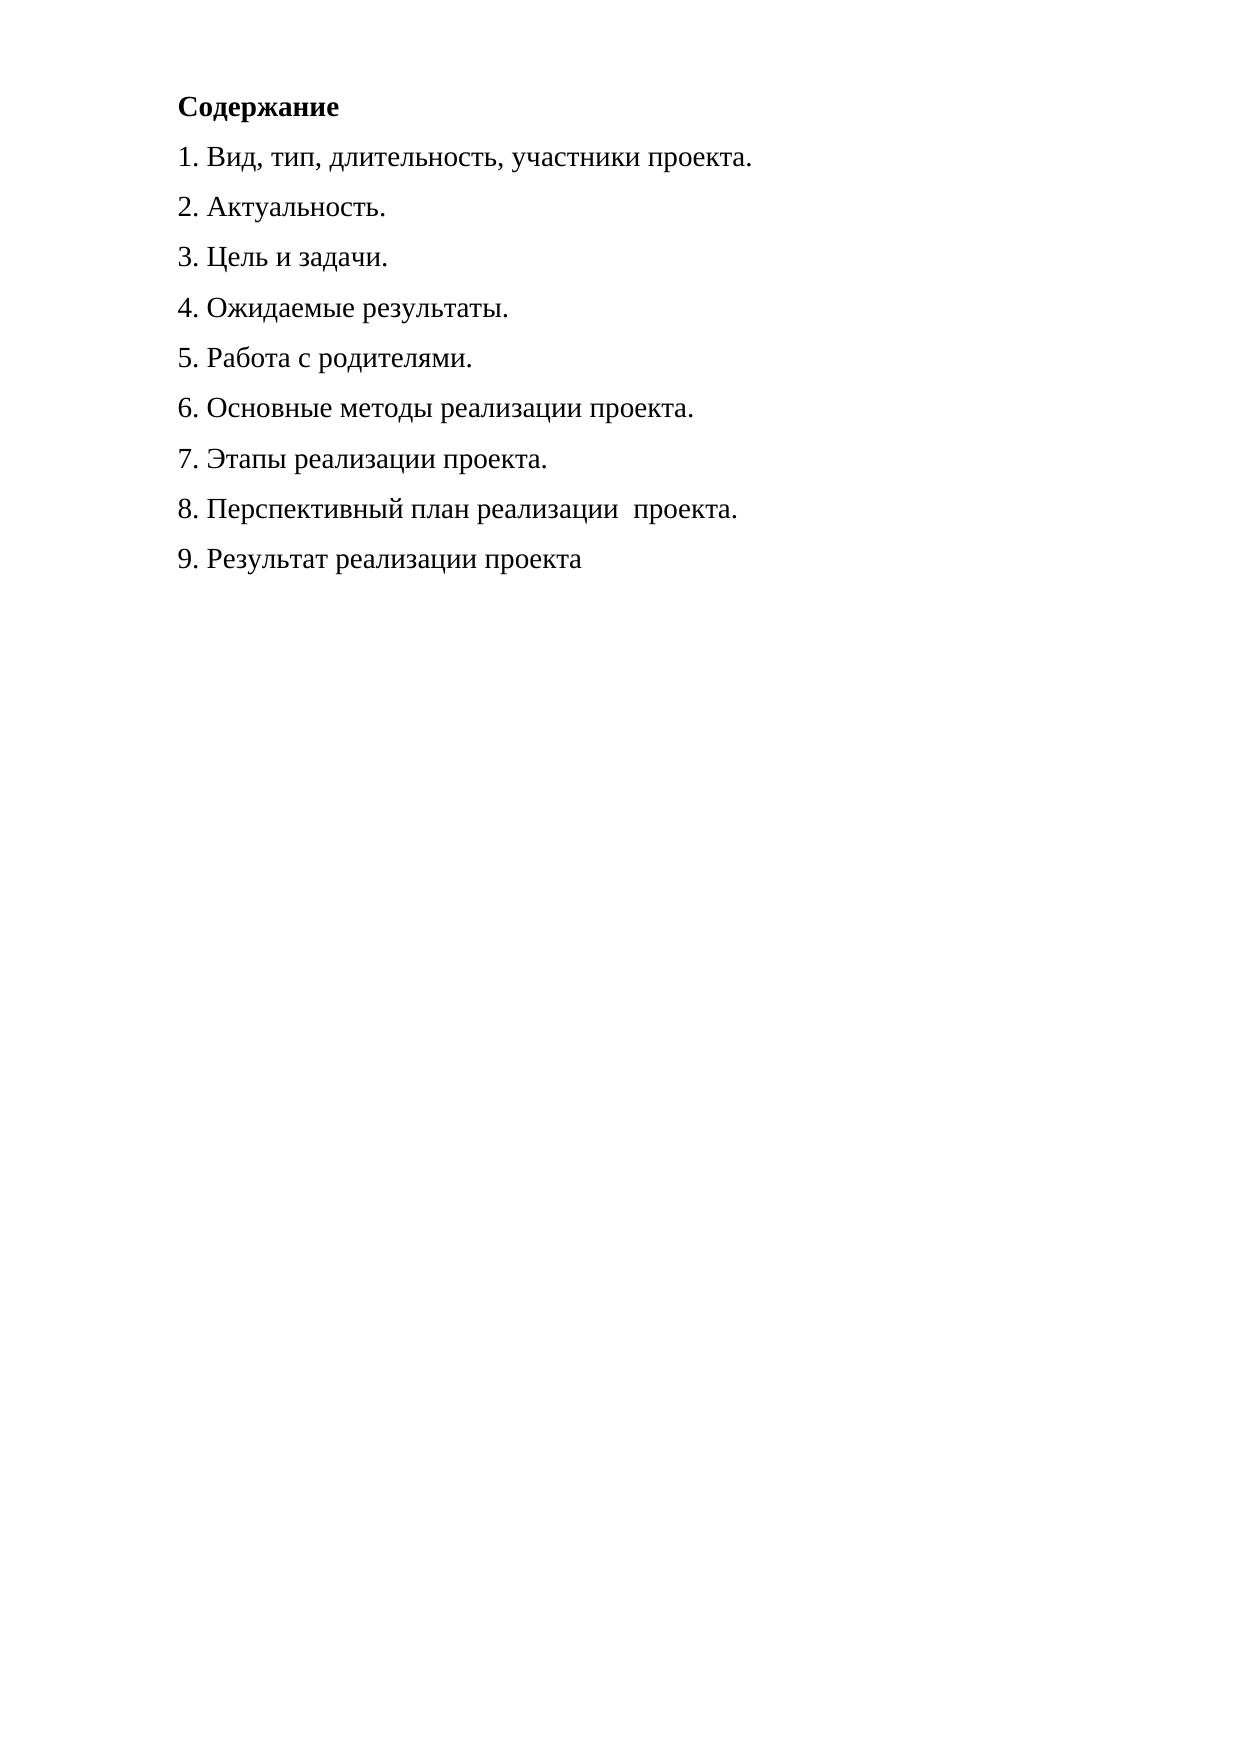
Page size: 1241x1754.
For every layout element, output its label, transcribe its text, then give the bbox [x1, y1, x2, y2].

text 2. Актуальность. [177, 189, 1152, 223]
text 3. Цель и задачи. [177, 239, 1152, 273]
text 9. Результат реализации проекта [177, 541, 1152, 575]
text 1. Вид, тип, длительность, участники проекта. [177, 139, 1152, 172]
text 7. Этапы реализации проекта. [177, 441, 1152, 474]
text 4. Ожидаемые результаты. [177, 290, 1152, 323]
text 8. Перспективный план реализации проекта. [177, 491, 1152, 525]
text 6. Основные методы реализации проекта. [177, 391, 1152, 424]
text Содержание [177, 89, 1152, 122]
text 5. Работа с родителями. [177, 340, 1152, 374]
